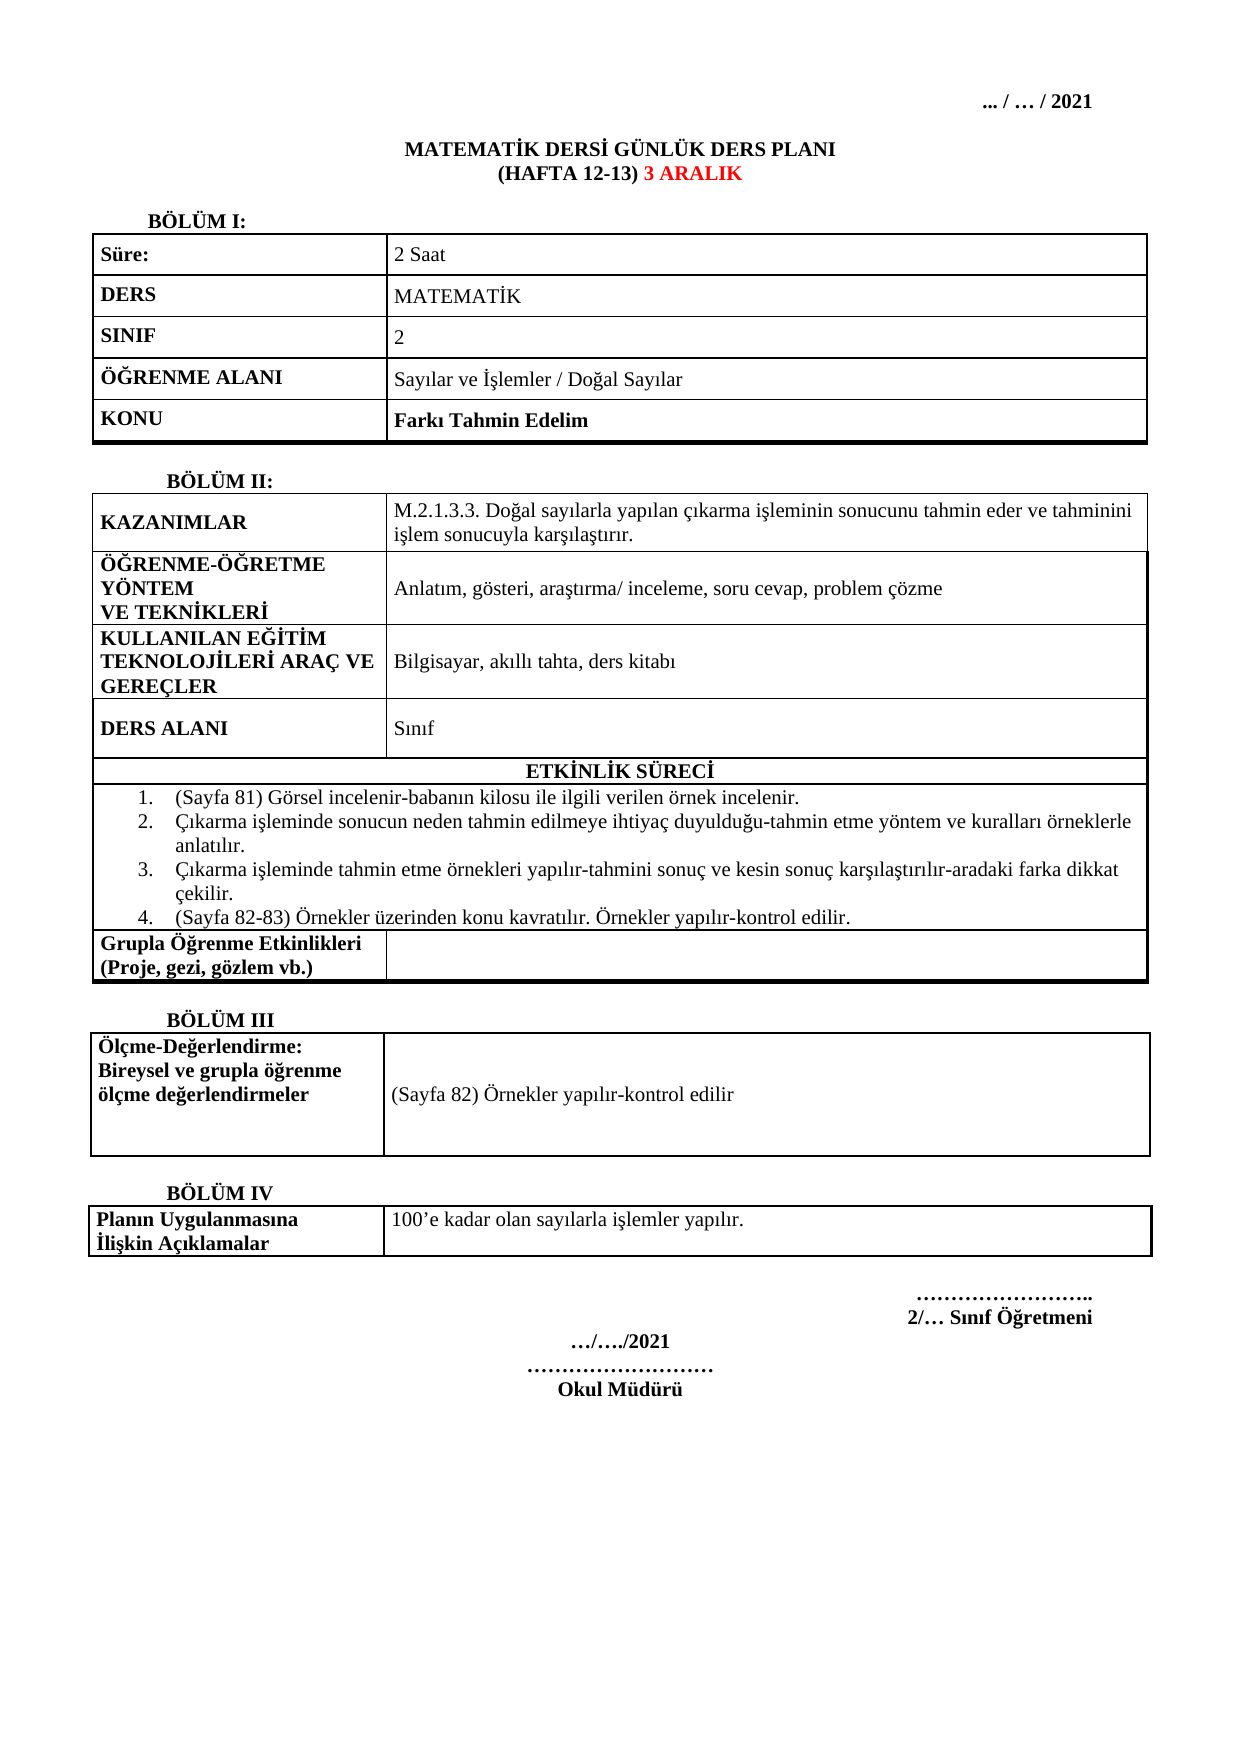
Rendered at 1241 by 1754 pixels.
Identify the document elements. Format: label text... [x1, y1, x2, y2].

text (HAFTA 12-13) 3 ARALIK [148, 161, 1092, 185]
text ... / … / 2021 [148, 89, 1092, 113]
table_cell Grupla Öğrenme Etkinlikleri (Proje, gezi, gözlem vb.) [94, 931, 386, 979]
table_cell KULLANILAN EĞİTİM TEKNOLOJİLERİ ARAÇ VE GEREÇLER [93, 625, 386, 698]
table_cell ÖĞRENME ALANI [94, 359, 386, 398]
table_header Ölçme-Değerlendirme: Bireysel ve grupla öğrenme ölçme değerlendirmeler [92, 1034, 383, 1154]
table_cell DERS ALANI [94, 699, 386, 757]
table_cell 2 [388, 317, 1146, 357]
table_cell (Sayfa 81) Görsel incelenir-babanın kilosu ile ilgili verilen örnek incelenir. Çıkarma işleminde sonucun neden tahmin edilmeye ihtiyaç duyulduğu-tahmin etme yöntem ve kuralları örneklerle anlatılır. Çıkarma işleminde tahmin etme örnekleri yapılır-tahmini sonuç ve kesin sonuç karşılaştırılır-aradaki farka dikkat çekilir. (Sayfa 82-83) Örnekler üzerinden konu kavratılır. Örnekler yapılır-kontrol edilir. [94, 785, 1146, 929]
table_cell ETKİNLİK SÜRECİ [94, 759, 1146, 783]
table_cell KONU [94, 400, 386, 440]
table_header 100’e kadar olan sayılarla işlemler yapılır. [385, 1207, 1150, 1255]
table_header M.2.1.3.3. Doğal sayılarla yapılan çıkarma işleminin sonucunu tahmin eder ve tahminini işlem sonucuyla karşılaştırır. [387, 494, 1147, 551]
table_header (Sayfa 82) Örnekler yapılır-kontrol edilir [385, 1034, 1149, 1154]
table_cell SINIF [94, 317, 386, 357]
text ……………………… [148, 1353, 1092, 1377]
text 2/… Sınıf Öğretmeni [148, 1305, 1092, 1329]
table_header Süre: [94, 235, 386, 274]
table_cell Sınıf [387, 699, 1146, 757]
subtitle BÖLÜM III [148, 1008, 1092, 1032]
text Okul Müdürü [148, 1377, 1092, 1401]
text MATEMATİK DERSİ GÜNLÜK DERS PLANI [148, 137, 1092, 161]
table_header Planın Uygulanmasına İlişkin Açıklamalar [90, 1207, 383, 1255]
text BÖLÜM I: [148, 209, 1092, 233]
table_header KAZANIMLAR [93, 494, 386, 551]
text BÖLÜM II: [148, 468, 1092, 493]
table_cell [387, 931, 1146, 979]
table_cell ÖĞRENME-ÖĞRETME YÖNTEM VE TEKNİKLERİ [93, 552, 386, 624]
subtitle BÖLÜM IV [148, 1181, 1092, 1205]
text …………………….. [148, 1281, 1092, 1305]
table_cell DERS [94, 276, 386, 316]
table_header 2 Saat [388, 235, 1146, 274]
table_cell Farkı Tahmin Edelim [388, 400, 1146, 440]
table_cell Anlatım, gösteri, araştırma/ inceleme, soru cevap, problem çözme [387, 552, 1146, 624]
table_cell Bilgisayar, akıllı tahta, ders kitabı [387, 625, 1146, 698]
table_cell MATEMATİK [388, 276, 1146, 316]
text …/…./2021 [148, 1329, 1092, 1353]
table_cell Sayılar ve İşlemler / Doğal Sayılar [388, 359, 1146, 398]
